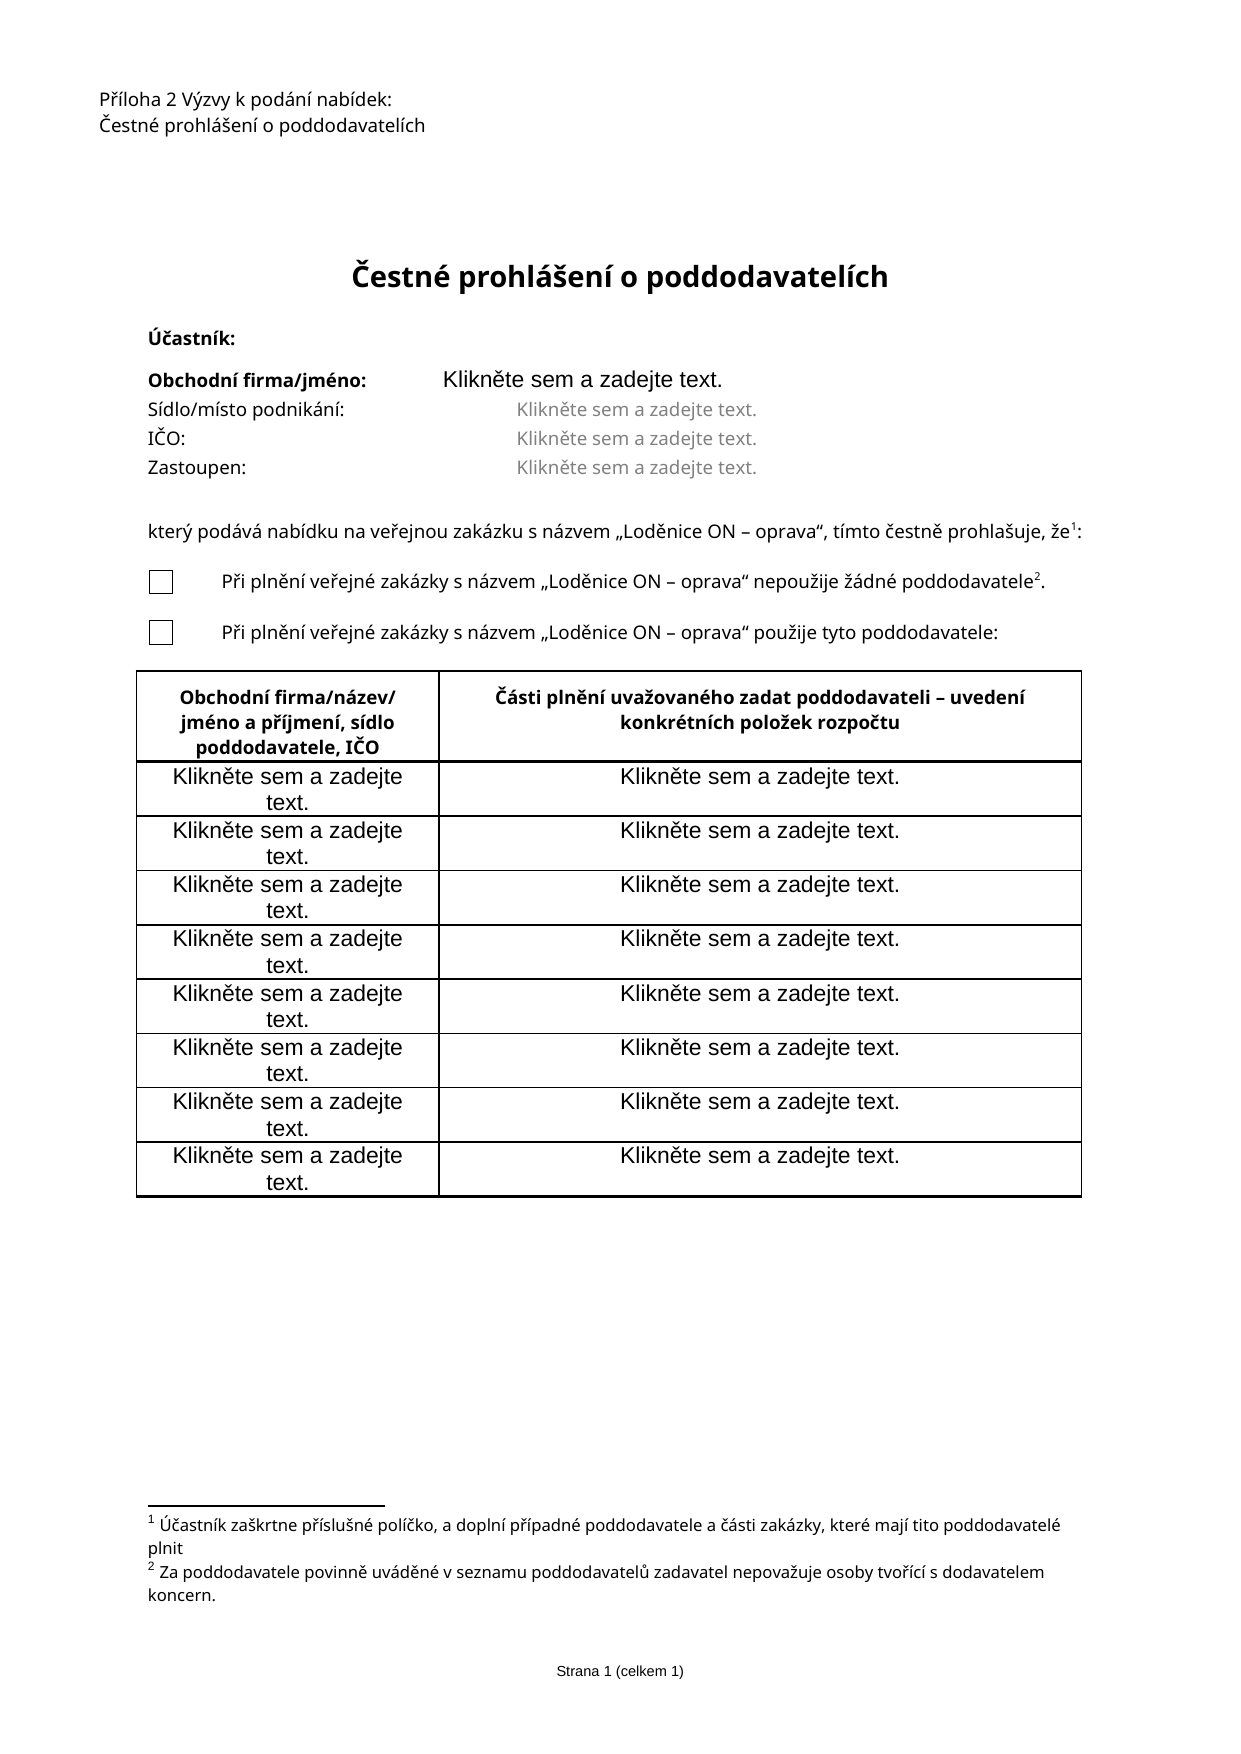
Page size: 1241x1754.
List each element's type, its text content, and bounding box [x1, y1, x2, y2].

table_header Obchodní firma/název/ jméno a příjmení, sídlo poddodavatele, IČO [137, 672, 438, 759]
text Při plnění veřejné zakázky s názvem „Loděnice ON – oprava“ nepoužije žádné poddodavatele. [148, 569, 1093, 594]
text IČO: [148, 422, 1093, 451]
text Obchodní firma/jméno: [148, 364, 1093, 393]
text Zastoupen: [148, 451, 1093, 480]
text který podává nabídku na veřejnou zakázku s názvem „Loděnice ON – oprava“, tímto čestně prohlašuje, že: [148, 518, 1093, 544]
table_header Části plnění uvažovaného zadat poddodavateli – uvedení konkrétních položek rozpočtu [440, 672, 1081, 759]
title Čestné prohlášení o poddodavatelích [148, 256, 1093, 296]
text Sídlo/místo podnikání: [148, 393, 1093, 422]
text Při plnění veřejné zakázky s názvem „Loděnice ON – oprava“ použije tyto poddodavatele: [148, 619, 1093, 645]
text Účastník: [148, 321, 1093, 352]
